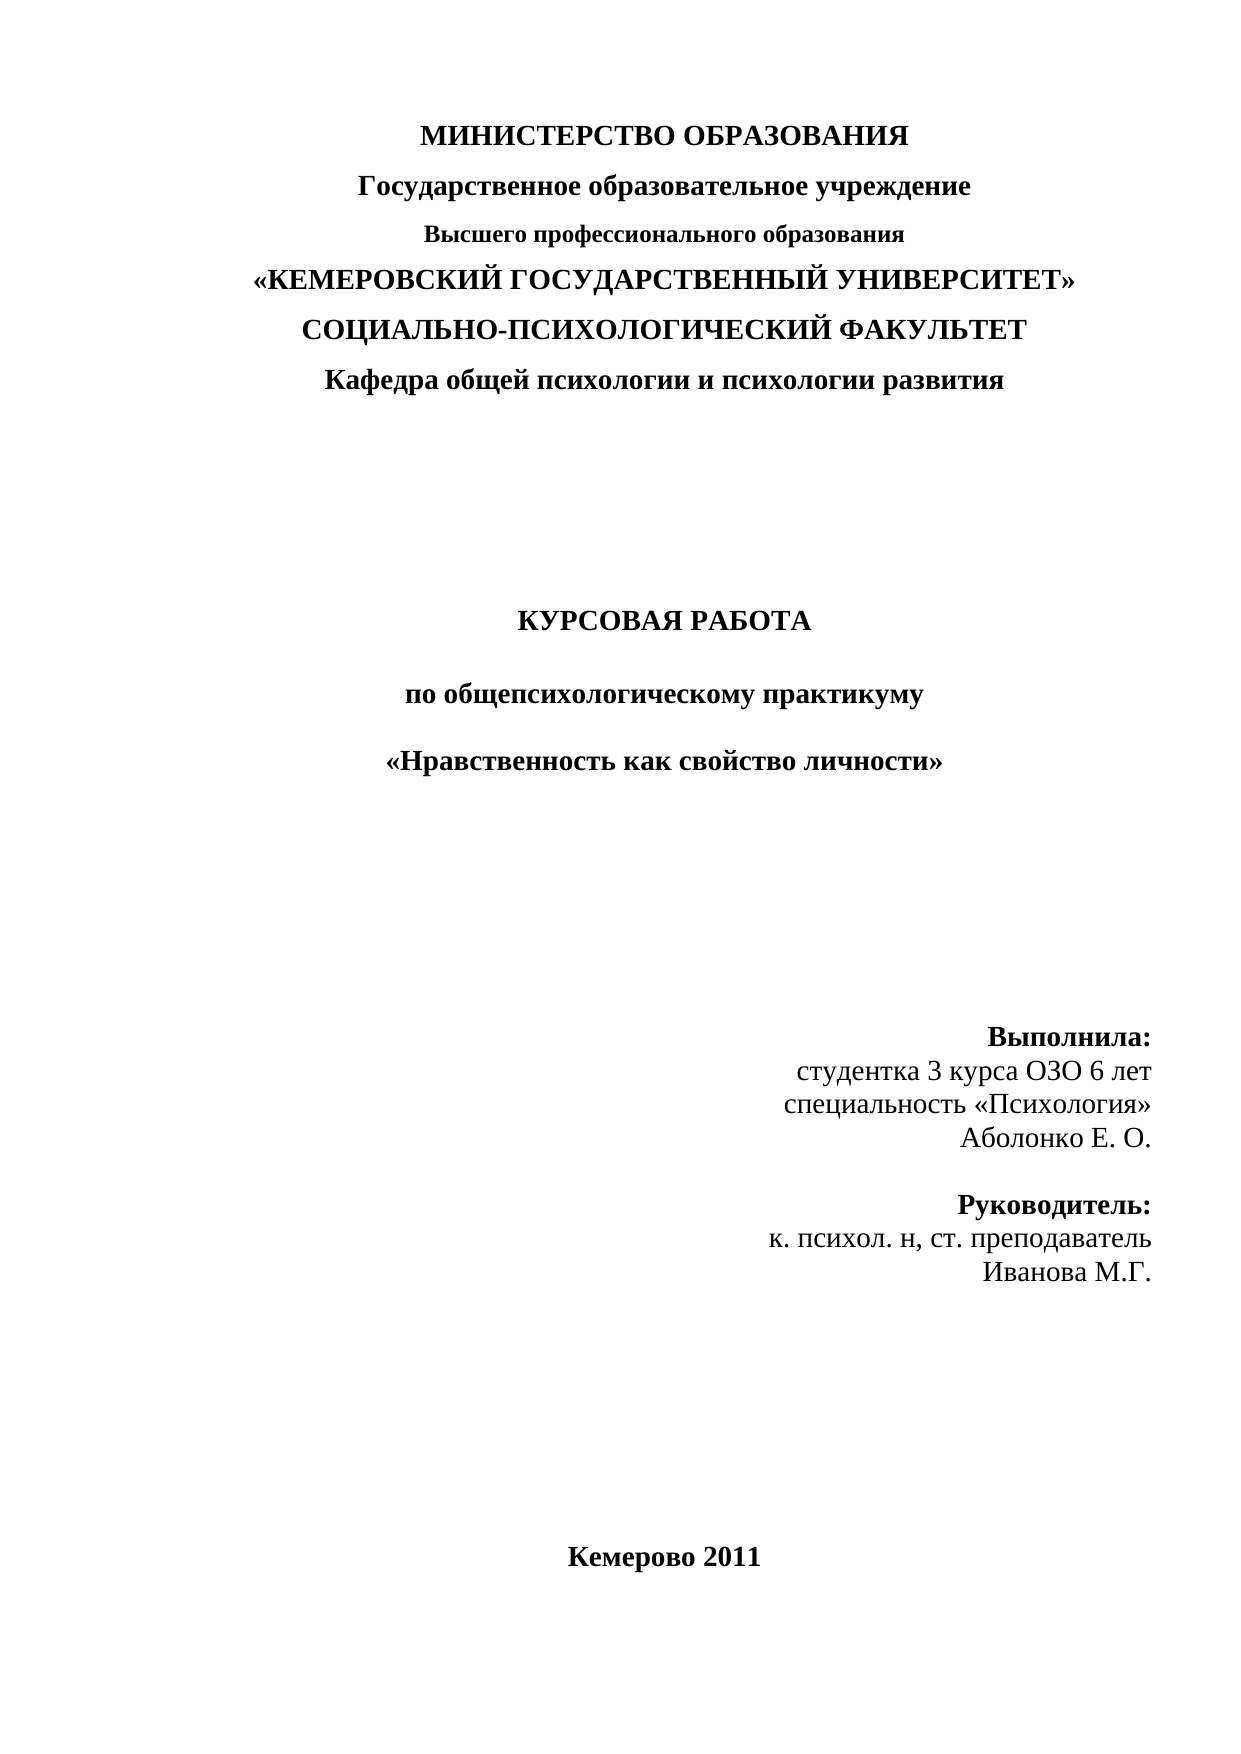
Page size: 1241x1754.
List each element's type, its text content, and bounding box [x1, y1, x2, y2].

text Высшего профессионального образования [177, 219, 1152, 247]
text по общепсихологическому практикуму [177, 676, 1152, 710]
text студентка 3 курса ОЗО 6 лет [177, 1053, 1152, 1086]
text «КЕМЕРОВСКИЙ ГОСУДАРСТВЕННЫЙ УНИВЕРСИТЕТ» [177, 262, 1152, 295]
text к. психол. н, ст. преподаватель [177, 1220, 1152, 1254]
text «Нравственность как свойство личности» [177, 743, 1152, 777]
text Государственное образовательное учреждение [177, 168, 1152, 202]
text Иванова М.Г. [177, 1254, 1152, 1287]
subtitle КУРСОВАЯ РАБОТА [177, 603, 1152, 637]
text Аболонко Е. О. [177, 1120, 1152, 1153]
text специальность «Психология» [177, 1086, 1152, 1120]
text Кафедра общей психологии и психологии развития [177, 362, 1152, 396]
text Кемерово 2011 [177, 1539, 1152, 1572]
title МИНИСТЕРСТВО ОБРАЗОВАНИЯ [177, 118, 1152, 152]
text СОЦИАЛЬНО-ПСИХОЛОГИЧЕСКИЙ ФАКУЛЬТЕТ [177, 312, 1152, 346]
text Выполнила: [177, 1019, 1152, 1053]
text Руководитель: [177, 1187, 1152, 1220]
